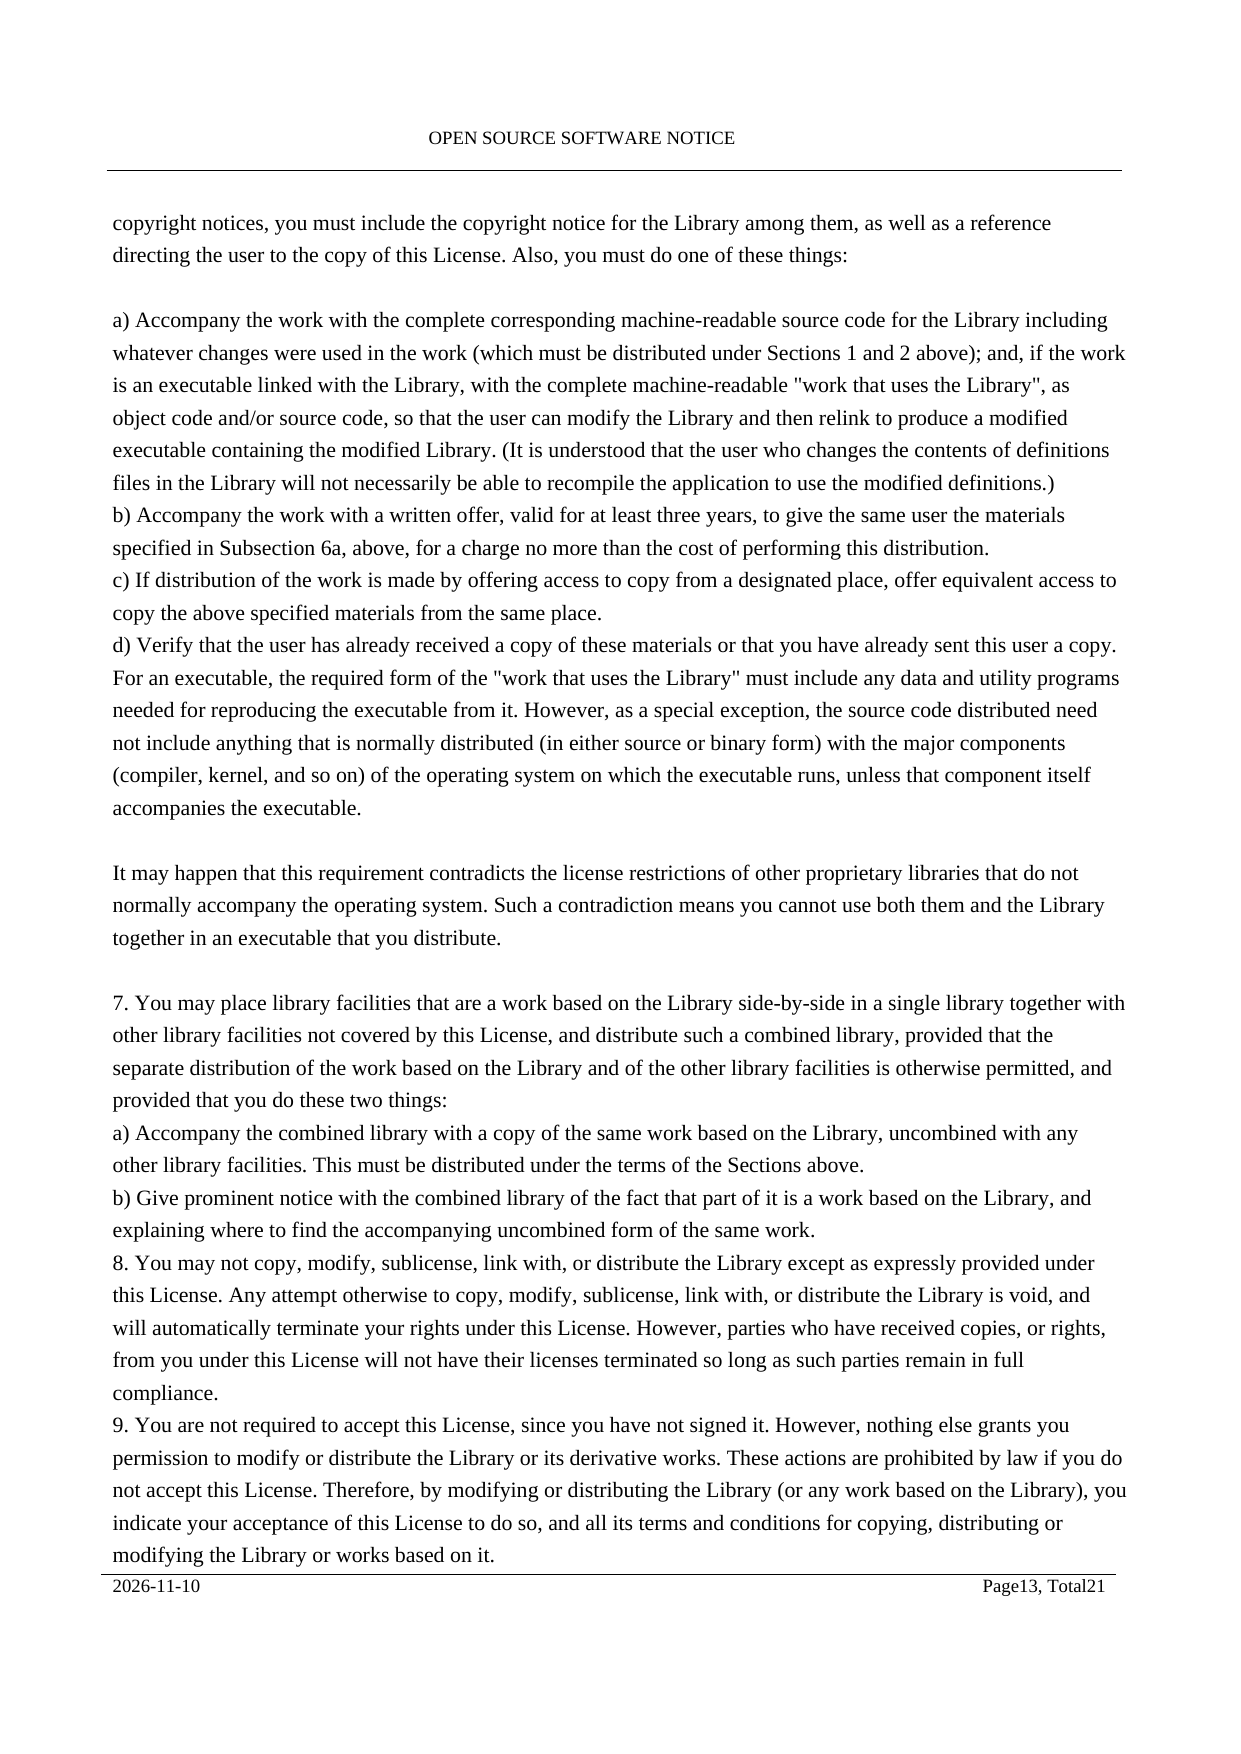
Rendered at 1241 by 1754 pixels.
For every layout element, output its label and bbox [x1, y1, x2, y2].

text [112, 206, 1128, 1571]
